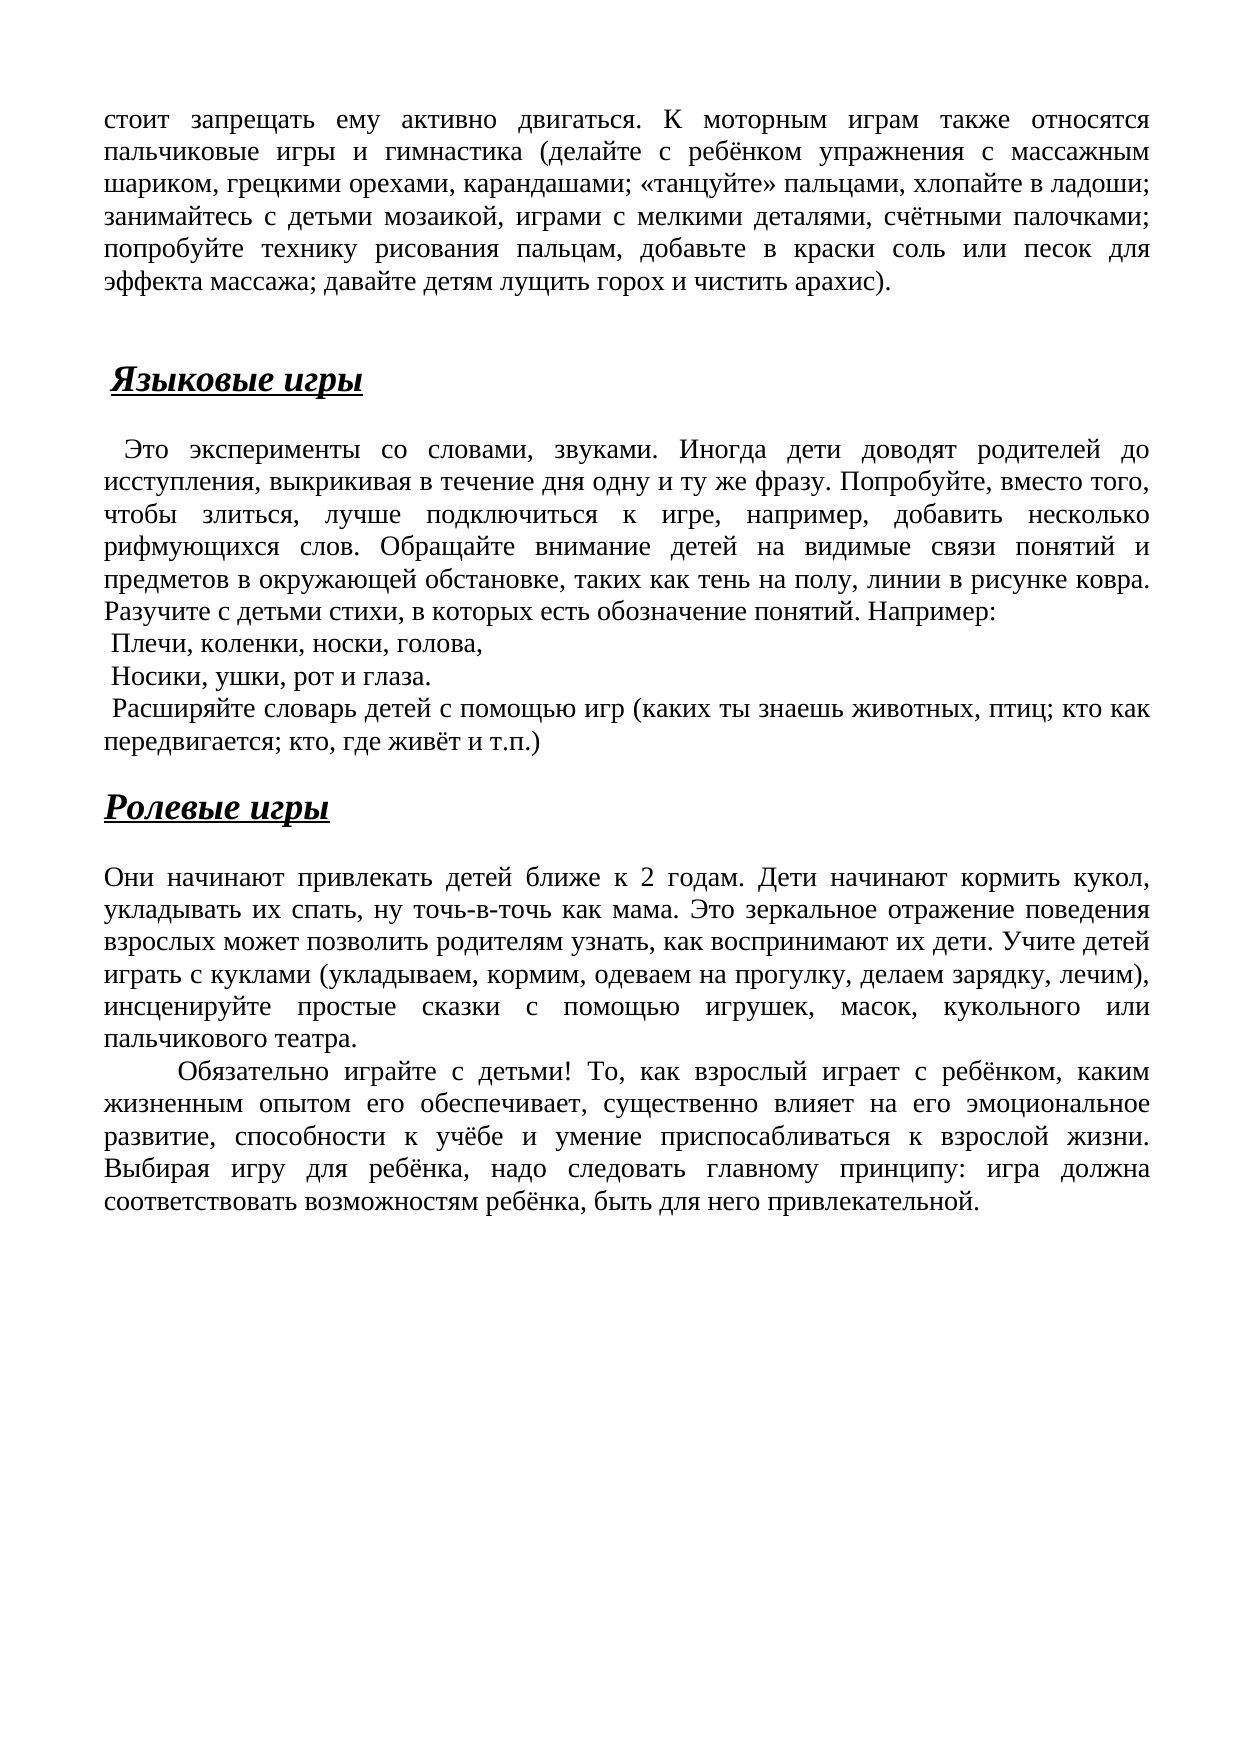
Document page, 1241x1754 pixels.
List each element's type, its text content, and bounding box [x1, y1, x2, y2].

text Расширяйте словарь детей с помощью игр (каких ты знаешь животных, птиц; кто как передвигается; кто, где живёт и т.п.) [103, 691, 1152, 756]
text Носики, ушки, рот и глаза. [103, 659, 1152, 691]
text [103, 102, 1152, 296]
text Они начинают привлекать детей ближе к 2 годам. Дети начинают кормить кукол, укладывать их спать, ну точь-в-точь как мама. Это зеркальное отражение поведения взрослых может позволить родителям узнать, как воспринимают их дети. Учите детей играть с куклами (укладываем, кормим, одеваем на прогулку, делаем зарядку, лечим), инсценируйте простые сказки с помощью игрушек, масок, кукольного или пальчикового театра. [103, 859, 1152, 1054]
text Плечи, коленки, носки, голова, [103, 626, 1152, 659]
text Это эксперименты со словами, звуками. Иногда дети доводят родителей до исступления, выкрикивая в течение дня одну и ту же фразу. Попробуйте, вместо того, чтобы злиться, лучше подключиться к игре, например, добавить несколько рифмующихся слов. Обращайте внимание детей на видимые связи понятий и предметов в окружающей обстановке, таких как тень на полу, линии в рисунке ковра. Разучите с детьми стихи, в которых есть обозначение понятий. Например: [103, 432, 1152, 626]
text Ролевые игры [103, 784, 1152, 827]
text Обязательно играйте с детьми! То, как взрослый играет с ребёнком, каким жизненным опытом его обеспечивает, существенно влияет на его эмоциональное развитие, способности к учёбе и умение приспосабливаться к взрослой жизни. Выбирая игру для ребёнка, надо следовать главному принципу: игра должна соответствовать возможностям ребёнка, быть для него привлекательной. [103, 1054, 1152, 1216]
text Языковые игры [103, 357, 1152, 400]
